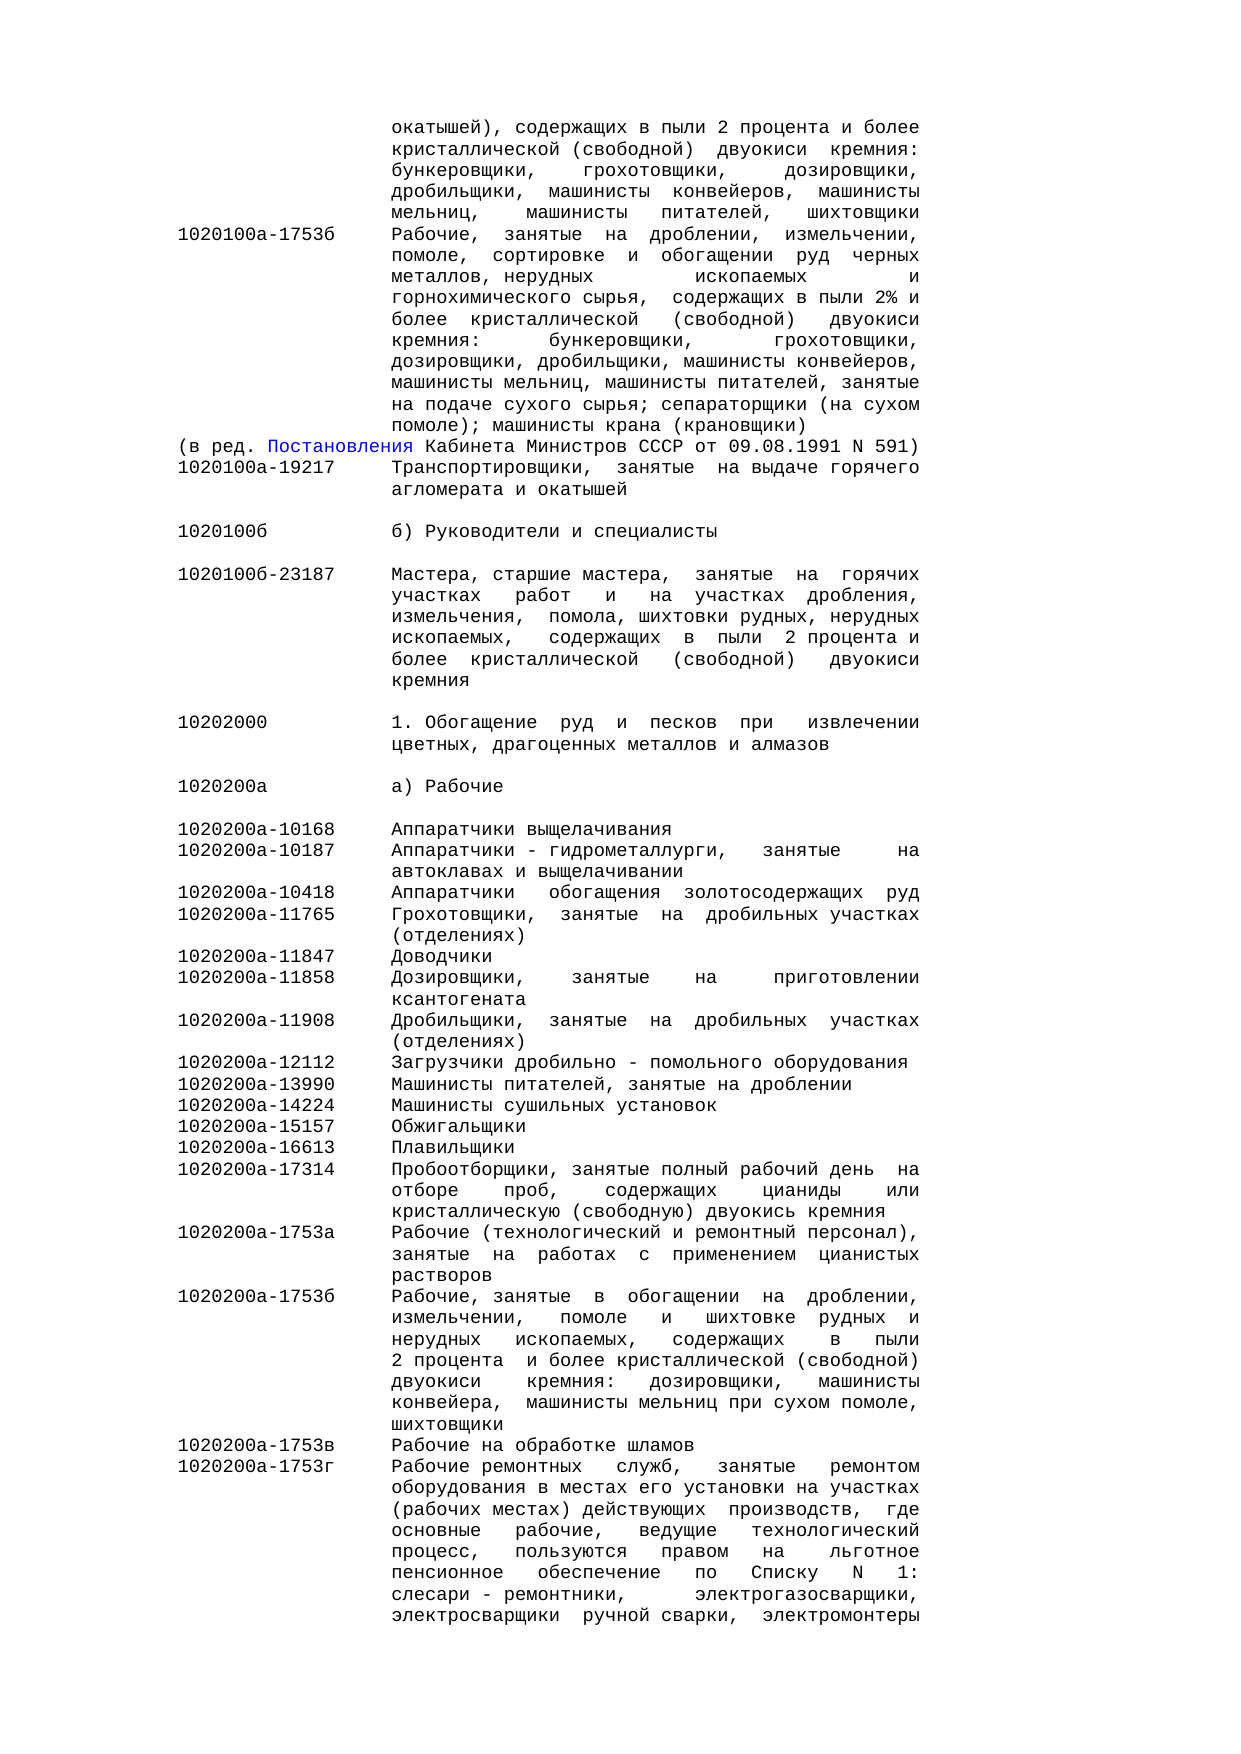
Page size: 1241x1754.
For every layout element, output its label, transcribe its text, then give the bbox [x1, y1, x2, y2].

text 1020200а-1753г Рабочие ремонтных служб, занятые ремонтом [177, 1457, 1152, 1478]
text агломерата и окатышей [177, 479, 1152, 501]
text бункеровщики, грохотовщики, дозировщики, [177, 161, 1152, 182]
text кристаллическую (свободную) двуокись кремния [177, 1202, 1152, 1223]
text 1020100б б) Руководители и специалисты [177, 522, 1152, 543]
text 1020200а-10168 Аппаратчики выщелачивания [177, 819, 1152, 841]
text 1020200а-11858 Дозировщики, занятые на приготовлении [177, 968, 1152, 989]
text помоле); машинисты крана (крановщики) [177, 416, 1152, 437]
text более кристаллической (свободной) двуокиси [177, 309, 1152, 331]
text кремния [177, 671, 1152, 692]
text 1020100а-19217 Транспортировщики, занятые на выдаче горячего [177, 458, 1152, 479]
text участках работ и на участках дробления, [177, 586, 1152, 607]
text 1020200а-11908 Дробильщики, занятые на дробильных участках [177, 1011, 1152, 1032]
text измельчении, помоле и шихтовке рудных и [177, 1308, 1152, 1329]
text (рабочих местах) действующих производств, где [177, 1499, 1152, 1521]
text 1020200а-10418 Аппаратчики обогащения золотосодержащих руд [177, 883, 1152, 904]
text помоле, сортировке и обогащении руд черных [177, 246, 1152, 267]
text нерудных ископаемых, содержащих в пыли [177, 1329, 1152, 1351]
text 1020200а-1753б Рабочие, занятые в обогащении на дроблении, [177, 1287, 1152, 1308]
text на подаче сухого сырья; сепараторщики (на сухом [177, 394, 1152, 416]
text 1020200а а) Рабочие [177, 777, 1152, 798]
text цветных, драгоценных металлов и алмазов [177, 734, 1152, 756]
text автоклавах и выщелачивании [177, 862, 1152, 883]
text окатышей), содержащих в пыли 2 процента и более [177, 118, 1152, 139]
text 10202000 1. Обогащение руд и песков при извлечении [177, 713, 1152, 734]
text электросварщики ручной сварки, электромонтеры [177, 1606, 1152, 1627]
text дозировщики, дробильщики, машинисты конвейеров, [177, 352, 1152, 373]
text кремния: бункеровщики, грохотовщики, [177, 331, 1152, 352]
text 1020200а-11847 Доводчики [177, 947, 1152, 968]
text горнохимического сырья, содержащих в пыли 2% и [177, 288, 1152, 309]
text (отделениях) [177, 926, 1152, 947]
text 1020200а-1753а Рабочие (технологический и ремонтный персонал), [177, 1223, 1152, 1244]
text 2 процента и более кристаллической (свободной) [177, 1351, 1152, 1372]
text отборе проб, содержащих цианиды или [177, 1181, 1152, 1202]
text ископаемых, содержащих в пыли 2 процента и [177, 628, 1152, 649]
text кристаллической (свободной) двуокиси кремния: [177, 139, 1152, 161]
text 1020200а-11765 Грохотовщики, занятые на дробильных участках [177, 904, 1152, 926]
text более кристаллической (свободной) двуокиси [177, 649, 1152, 671]
text 1020200а-15157 Обжигальщики [177, 1117, 1152, 1138]
text (отделениях) [177, 1032, 1152, 1053]
text мельниц, машинисты питателей, шихтовщики [177, 203, 1152, 224]
text 1020200а-12112 Загрузчики дробильно - помольного оборудования [177, 1053, 1152, 1074]
text 1020100б-23187 Мастера, старшие мастера, занятые на горячих [177, 564, 1152, 586]
text 1020200а-1753в Рабочие на обработке шламов [177, 1436, 1152, 1457]
text процесс, пользуются правом на льготное [177, 1542, 1152, 1563]
text пенсионное обеспечение по Списку N 1: [177, 1563, 1152, 1584]
text оборудования в местах его установки на участках [177, 1478, 1152, 1499]
text 1020100а-1753б Рабочие, занятые на дроблении, измельчении, [177, 224, 1152, 246]
text шихтовщики [177, 1414, 1152, 1436]
text ксантогената [177, 989, 1152, 1011]
text двуокиси кремния: дозировщики, машинисты [177, 1372, 1152, 1393]
text измельчения, помола, шихтовки рудных, нерудных [177, 607, 1152, 628]
text основные рабочие, ведущие технологический [177, 1521, 1152, 1542]
text машинисты мельниц, машинисты питателей, занятые [177, 373, 1152, 394]
text 1020200а-14224 Машинисты сушильных установок [177, 1096, 1152, 1117]
text дробильщики, машинисты конвейеров, машинисты [177, 182, 1152, 203]
text металлов, нерудных ископаемых и [177, 267, 1152, 288]
text 1020200а-13990 Машинисты питателей, занятые на дроблении [177, 1074, 1152, 1096]
text 1020200а-10187 Аппаратчики - гидрометаллурги, занятые на [177, 841, 1152, 862]
text (в ред. Постановления Кабинета Министров СССР от 09.08.1991 N 591) [177, 437, 1152, 458]
text занятые на работах с применением цианистых [177, 1244, 1152, 1266]
text 1020200а-16613 Плавильщики [177, 1138, 1152, 1159]
text конвейера, машинисты мельниц при сухом помоле, [177, 1393, 1152, 1414]
text растворов [177, 1266, 1152, 1287]
text 1020200а-17314 Пробоотборщики, занятые полный рабочий день на [177, 1159, 1152, 1181]
text слесари - ремонтники, электрогазосварщики, [177, 1584, 1152, 1606]
